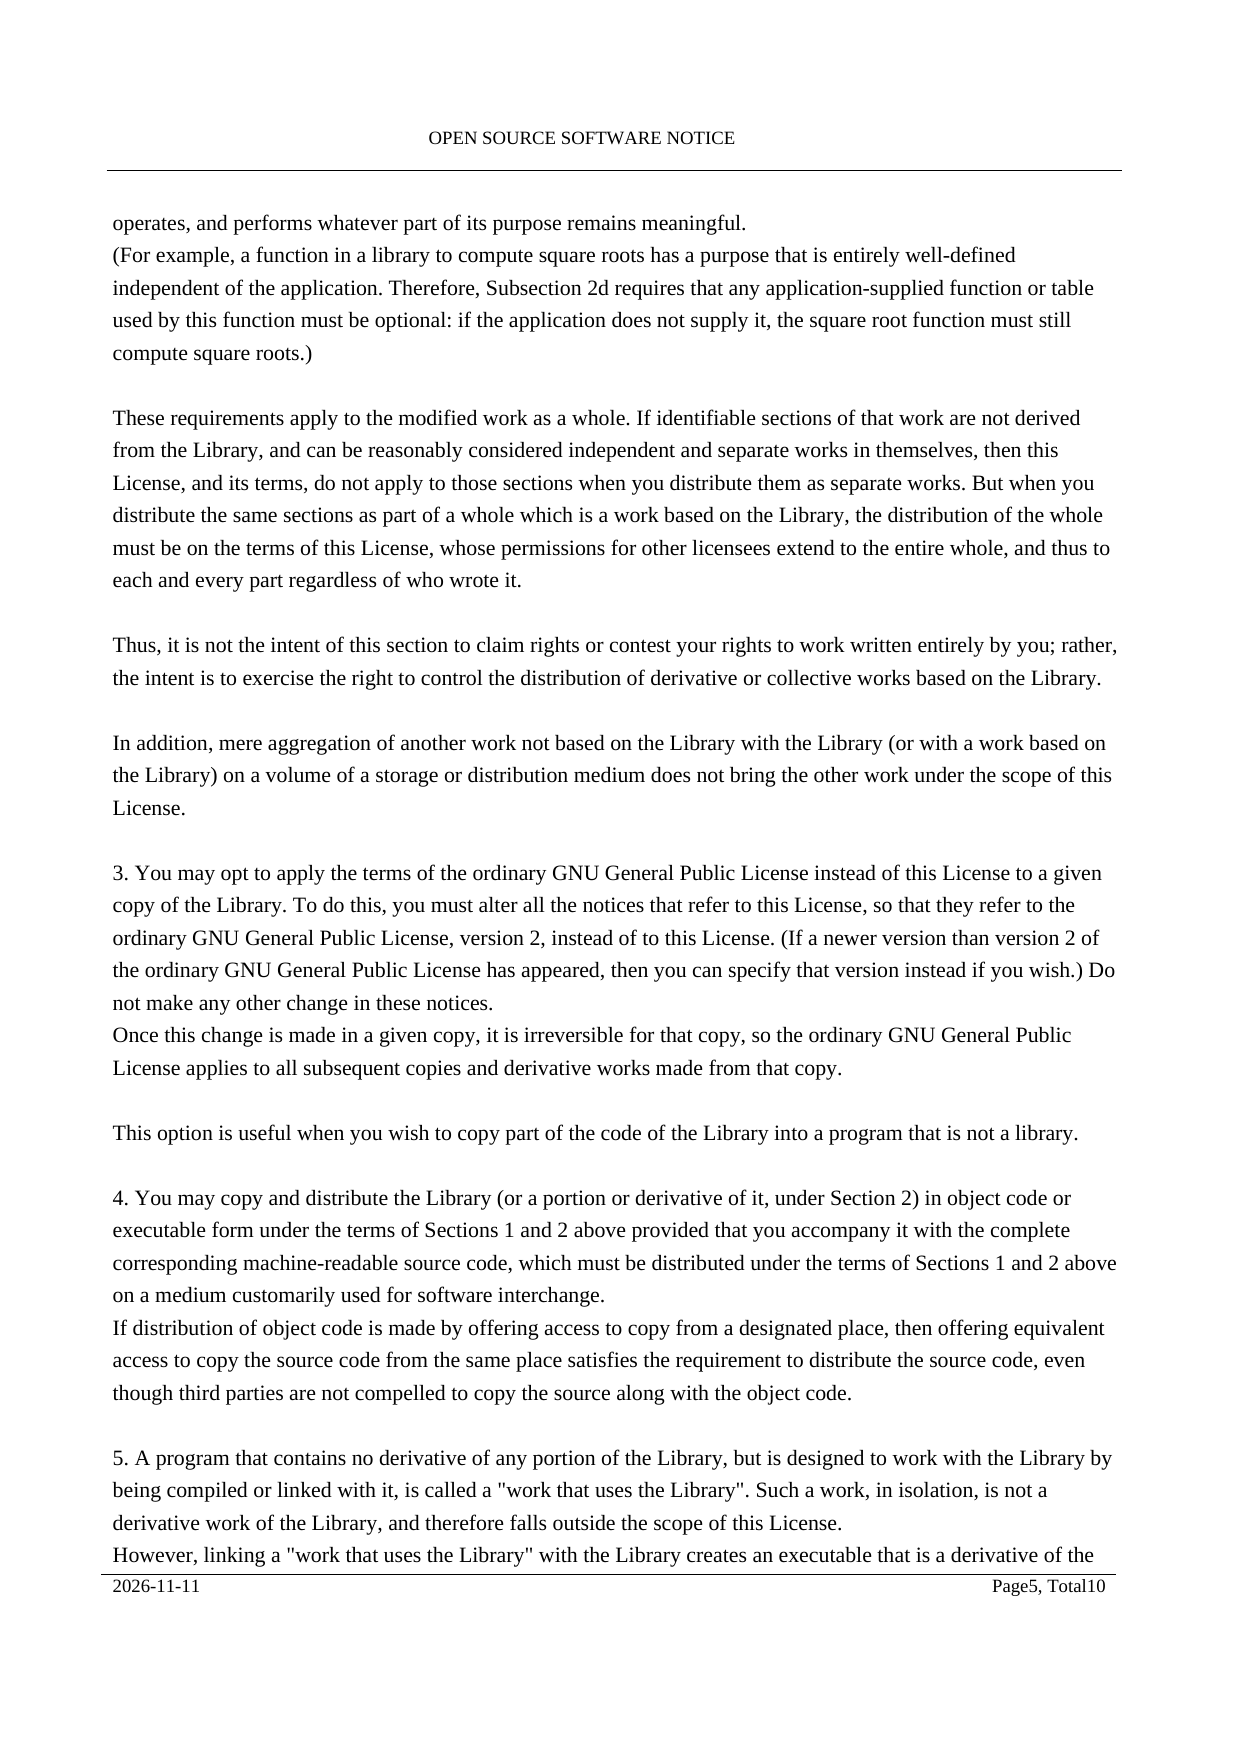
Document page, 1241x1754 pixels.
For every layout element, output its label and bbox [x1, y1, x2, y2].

text [112, 206, 1128, 1571]
